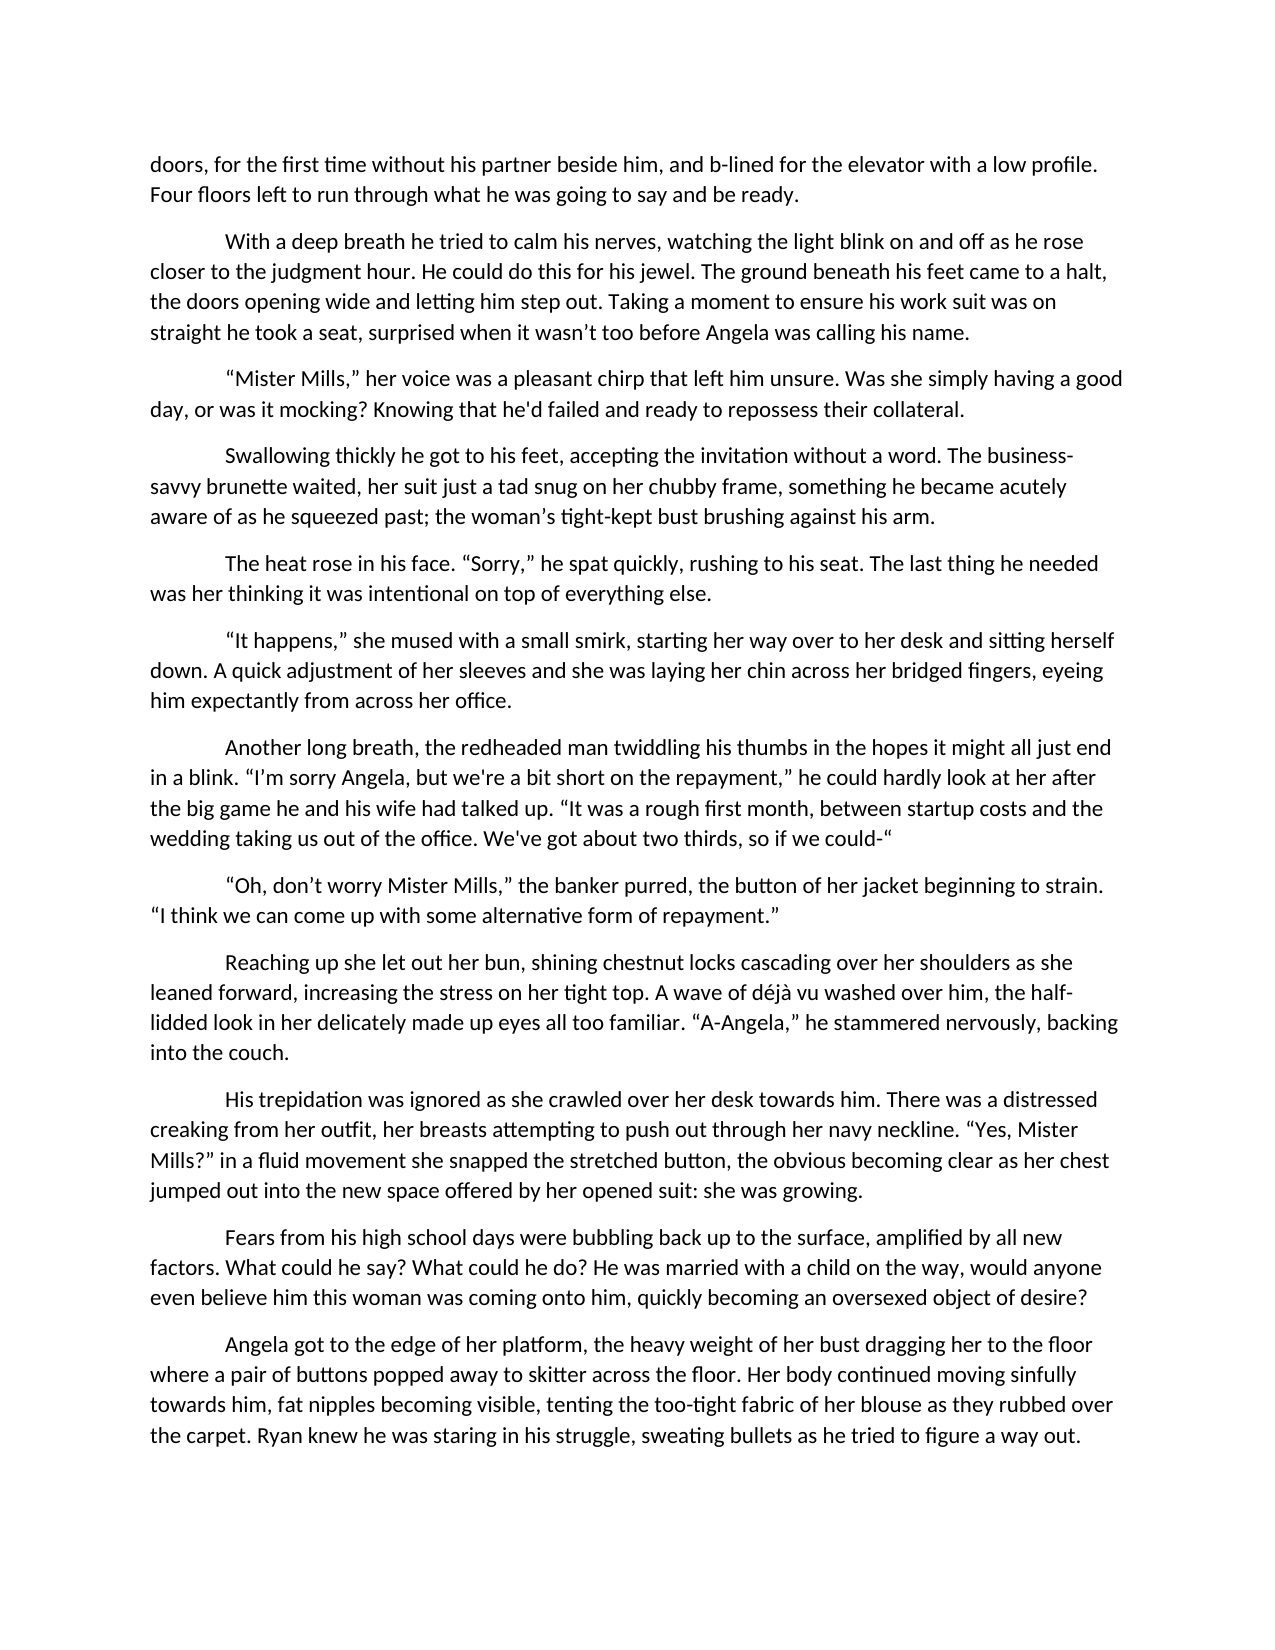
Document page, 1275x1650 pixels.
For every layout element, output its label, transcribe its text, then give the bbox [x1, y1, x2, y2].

text Angela got to the edge of her platform, the heavy weight of her bust dragging her to the floor where a pair of buttons popped away to skitter across the floor. Her body continued moving sinfully towards him, fat nipples becoming visible, tenting the too-tight fabric of her blouse as they rubbed over the carpet. Ryan knew he was staring in his struggle, sweating bullets as he tried to figure a way out. [150, 1330, 1125, 1449]
text Swallowing thickly he got to his feet, accepting the invitation without a word. The business-savvy brunette waited, her suit just a tad snug on her chubby frame, something he became acutely aware of as he squeezed past; the woman’s tight-kept bust brushing against his arm. [150, 442, 1125, 530]
text “It happens,” she mused with a small smirk, starting her way over to her desk and sitting herself down. A quick adjustment of her sleeves and she was laying her chin across her bridged fingers, eyeing him expectantly from across her office. [150, 626, 1125, 714]
text Another long breath, the redheaded man twiddling his thumbs in the hopes it might all just end in a blink. “I’m sorry Angela, but we're a bit short on the repayment,” he could hardly look at her after the big game he and his wife had talked up. “It was a rough first month, between startup costs and the wedding taking us out of the office. We've got about two thirds, so if we could-“ [150, 733, 1125, 852]
text Reaching up she let out her bun, shining chestnut locks cascading over her shoulders as she leaned forward, increasing the stress on her tight top. A wave of déjà vu washed over him, the half-lidded look in her delicately made up eyes all too familiar. “A-Angela,” he stammered nervously, backing into the couch. [150, 948, 1125, 1067]
text “Mister Mills,” her voice was a pleasant chirp that left him unsure. Was she simply having a good day, or was it mocking? Knowing that he'd failed and ready to repossess their collateral. [150, 364, 1125, 423]
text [150, 150, 1125, 208]
text The heat rose in his face. “Sorry,” he spat quickly, rushing to his seat. The last thing he needed was her thinking it was intentional on top of everything else. [150, 549, 1125, 607]
text With a deep breath he tried to calm his nerves, watching the light blink on and off as he rose closer to the judgment hour. He could do this for his jewel. The ground beneath his feet came to a halt, the doors opening wide and letting him step out. Taking a moment to ensure his work suit was on straight he took a seat, surprised when it wasn’t too before Angela was calling his name. [150, 227, 1125, 346]
text “Oh, don’t worry Mister Mills,” the banker purred, the button of her jacket beginning to strain. “I think we can come up with some alternative form of repayment.” [150, 871, 1125, 929]
text Fears from his high school days were bubbling back up to the surface, amplified by all new factors. What could he say? What could he do? He was married with a child on the way, would anyone even believe him this woman was coming onto him, quickly becoming an oversexed object of desire? [150, 1223, 1125, 1311]
text His trepidation was ignored as she crawled over her desk towards him. There was a distressed creaking from her outfit, her breasts attempting to push out through her navy neckline. “Yes, Mister Mills?” in a fluid movement she snapped the stretched button, the obvious becoming clear as her chest jumped out into the new space offered by her opened suit: she was growing. [150, 1085, 1125, 1204]
